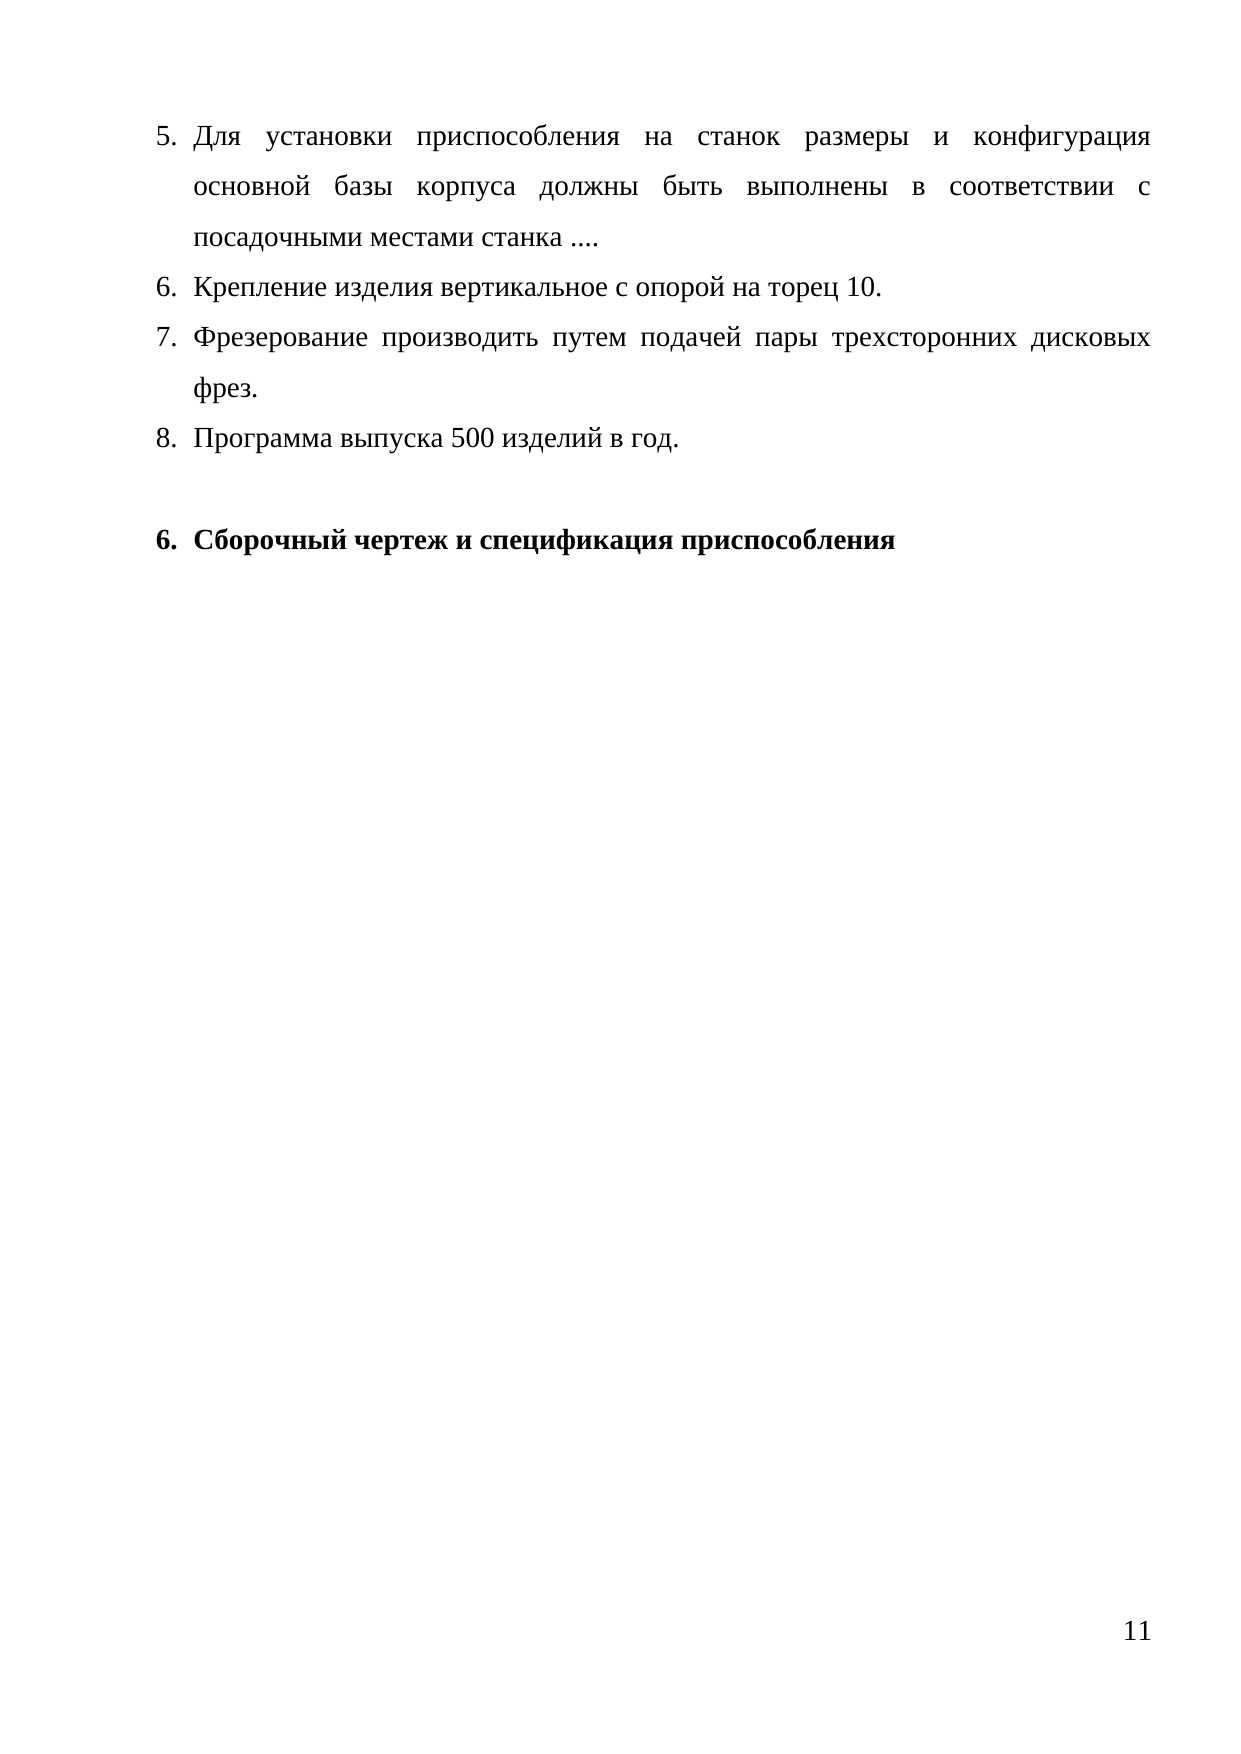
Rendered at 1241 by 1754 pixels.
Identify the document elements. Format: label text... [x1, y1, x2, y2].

list Крепление изделия вертикальное с опорой на торец 10. [156, 269, 1152, 303]
list Для установки приспособления на станок размеры и конфигурация основной базы корпуса должны быть выполнены в соответствии с посадочными местами станка .... [156, 118, 1152, 252]
list Программа выпуска 500 изделий в год. [156, 420, 1152, 453]
list Фрезерование производить путем подачей пары трехсторонних дисковых фрез. [156, 319, 1152, 403]
list Сборочный чертеж и спецификация приспособления [156, 522, 1152, 556]
